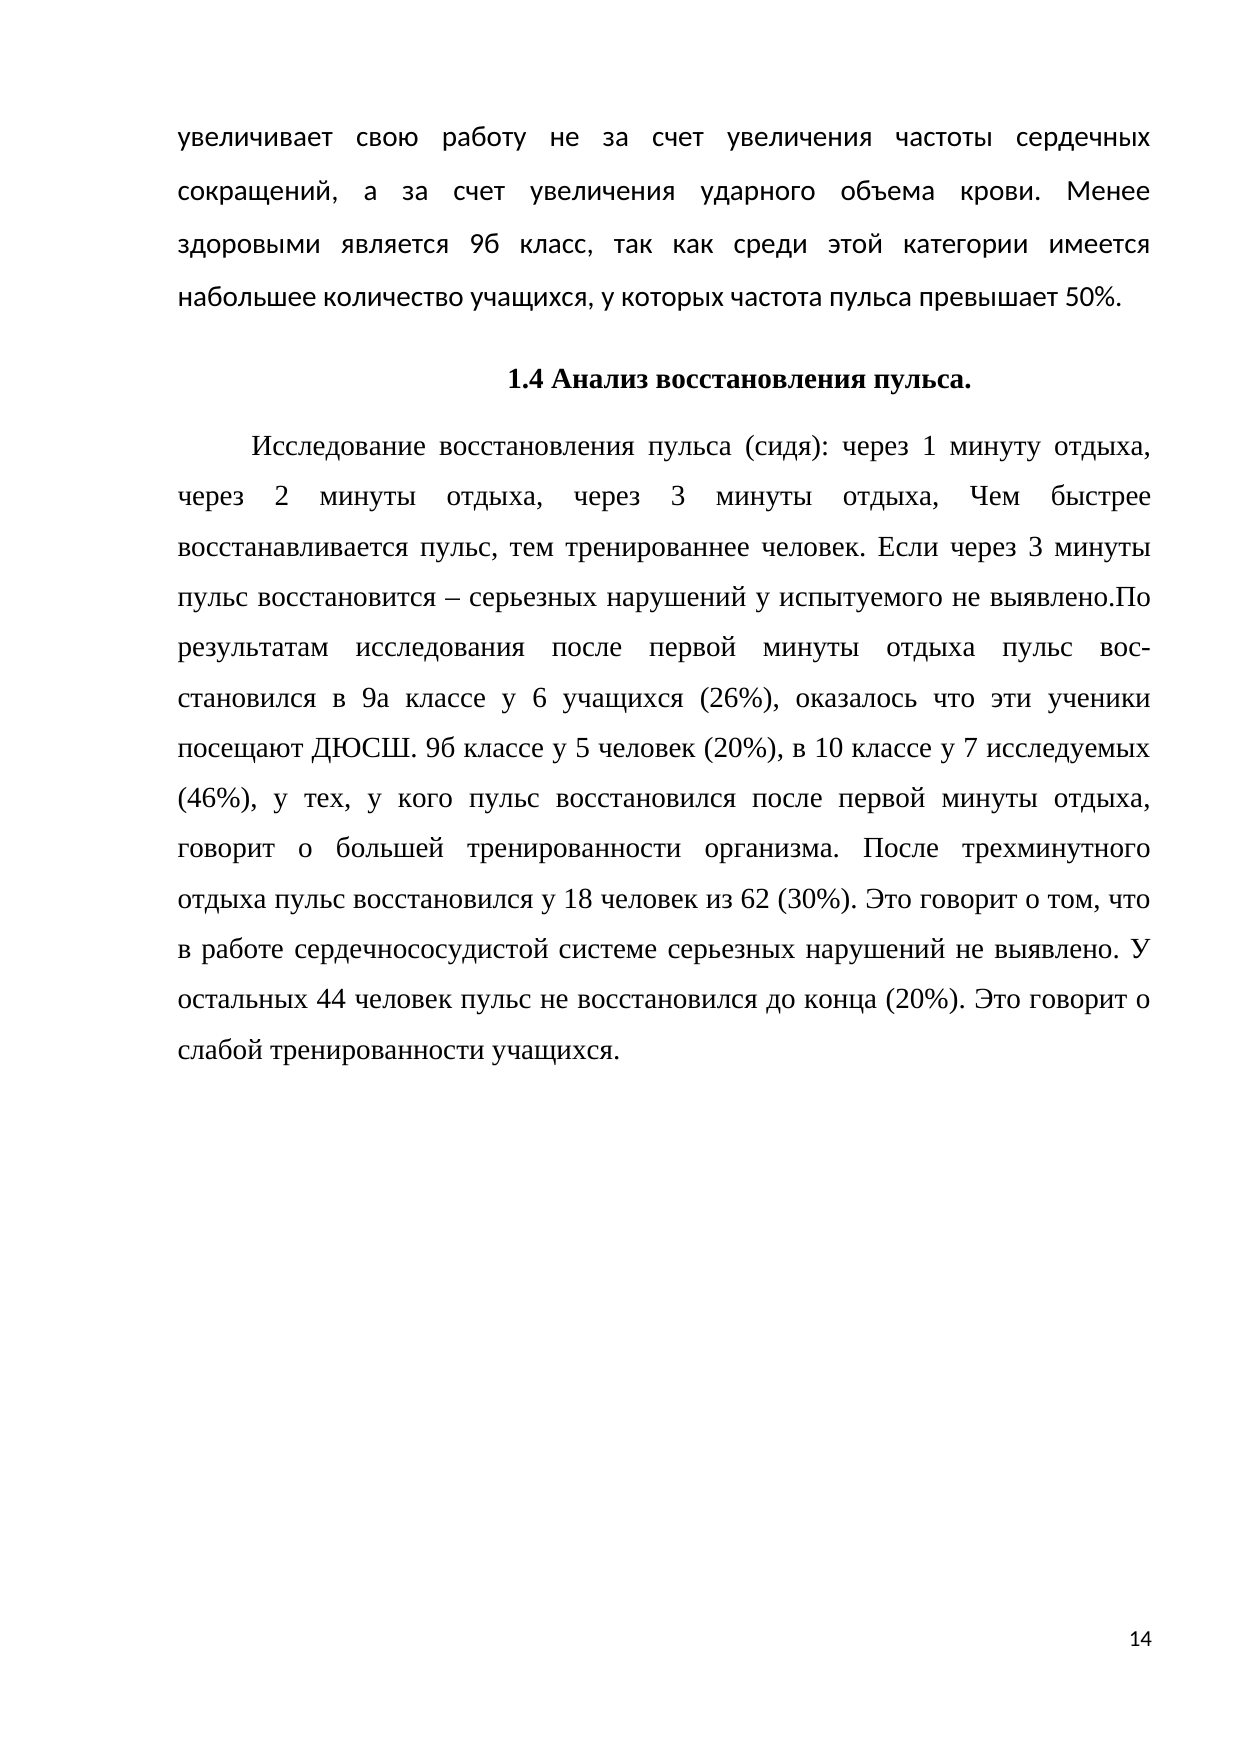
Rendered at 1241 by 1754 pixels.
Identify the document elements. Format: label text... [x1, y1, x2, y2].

list 1.4 Анализ восстановления пульса. [327, 361, 1152, 394]
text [177, 118, 1152, 314]
text Исследование восстановления пульса (сидя): через 1 минуту отдыха, через 2 минуты отдыха, через 3 минуты отдыха, Чем быстрее восстанавливается пульс, тем тренированнее человек. Если через 3 минуты пульс восстановится – серьезных нарушений у испытуемого не выявлено.По результатам исследования после первой минуты отдыха пульс вос-становился в 9а классе у 6 учащихся (26%), оказалось что эти ученики посещают ДЮСШ. 9б классе у 5 человек (20%), в 10 классе у 7 исследуемых (46%), у тех, у кого пульс восстановился после первой минуты отдыха, говорит о большей тренированности организма. После трехминутного отдыха пульс восстановился у 18 человек из 62 (30%). Это говорит о том, что в работе сердечнососудистой системе серьезных нарушений не выявлено. У остальных 44 человек пульс не восстановился до конца (20%). Это говорит о слабой тренированности учащихся. [177, 428, 1152, 1065]
